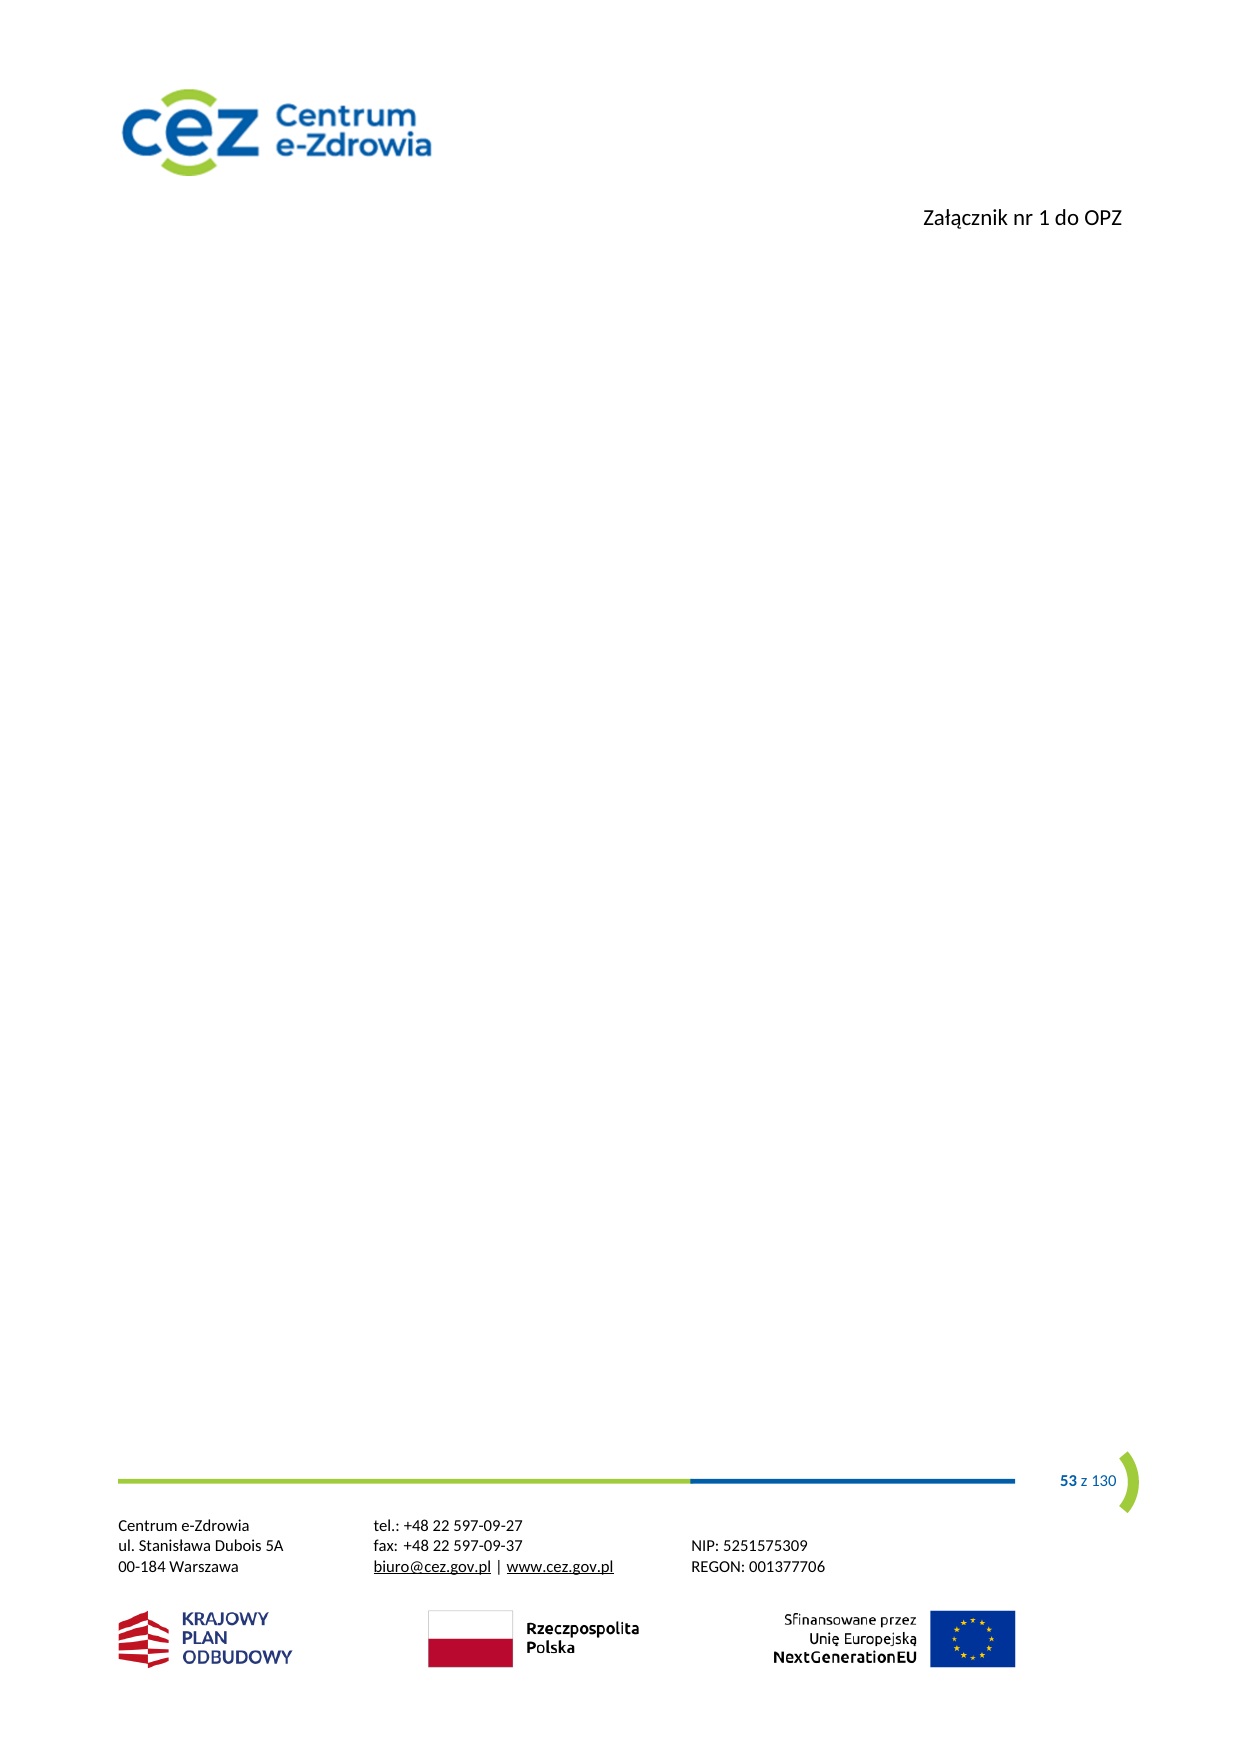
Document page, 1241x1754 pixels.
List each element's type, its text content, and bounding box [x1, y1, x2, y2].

picture [405, 1591, 656, 1686]
picture [753, 1591, 1034, 1686]
picture [1117, 1449, 1141, 1515]
picture [99, 1591, 308, 1687]
picture [118, 88, 435, 176]
text Załącznik nr 1 do OPZ [118, 203, 1122, 232]
